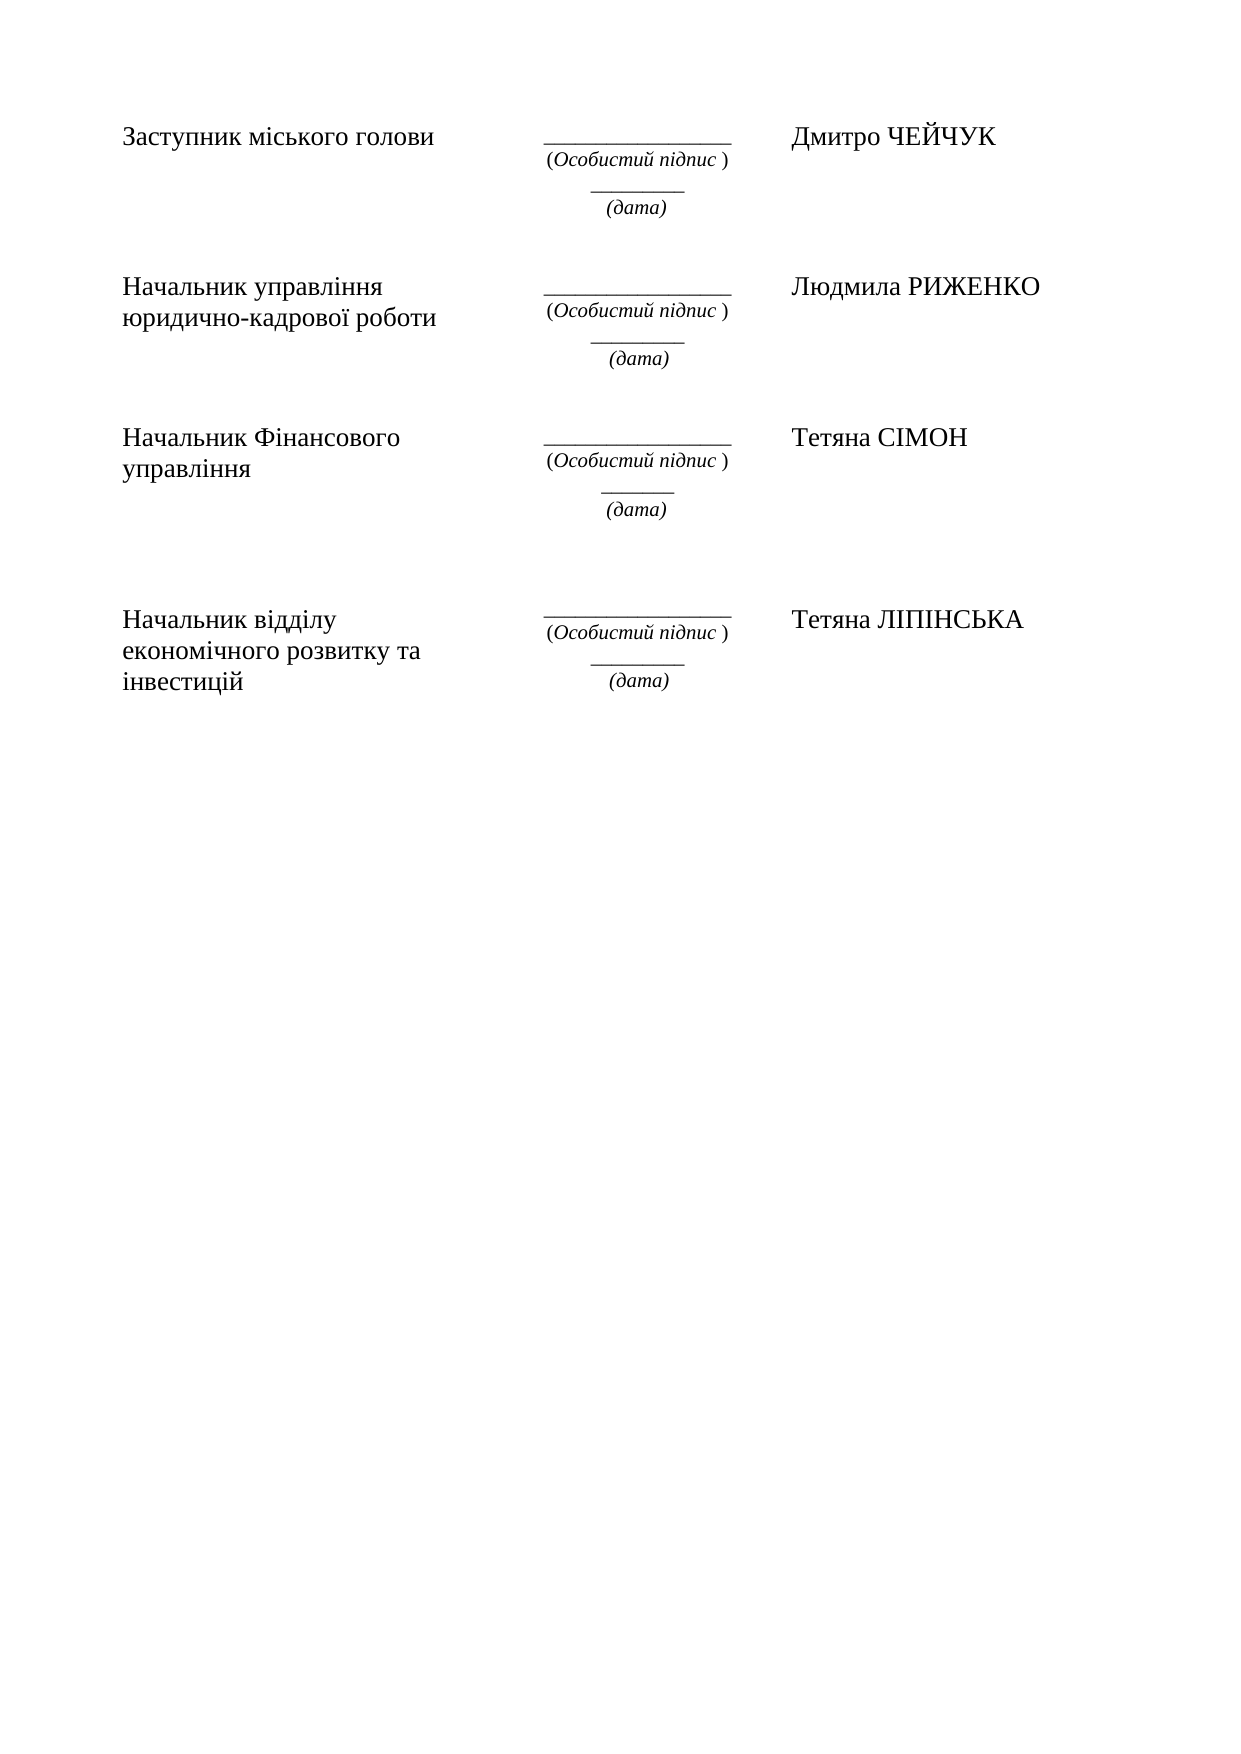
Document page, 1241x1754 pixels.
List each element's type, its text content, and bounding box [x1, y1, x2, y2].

table_cell Начальник Фінансового управління [111, 421, 494, 572]
table_cell Людмила РИЖЕНКО [780, 270, 1188, 421]
table_cell Начальник відділу економічного розвитку та інвестицій [111, 572, 494, 740]
table_cell Начальник управління юридично-кадрової роботи [111, 270, 494, 421]
table_cell Тетяна СІМОН [780, 421, 1188, 572]
table_cell Тетяна ЛІПІНСЬКА [780, 572, 1188, 740]
table_header __________________ (Особистий підпис ) _________ (дата) [495, 120, 780, 270]
table_header Заступник міського голови [111, 120, 494, 270]
table_cell __________________ (Особистий підпис ) _________ (дата) [495, 270, 780, 421]
table_cell __________________ (Особистий підпис ) _________ (дата) [495, 572, 780, 740]
table_cell __________________ (Особистий підпис ) _______ (дата) [495, 421, 780, 572]
table_header Дмитро ЧЕЙЧУК [780, 120, 1188, 270]
